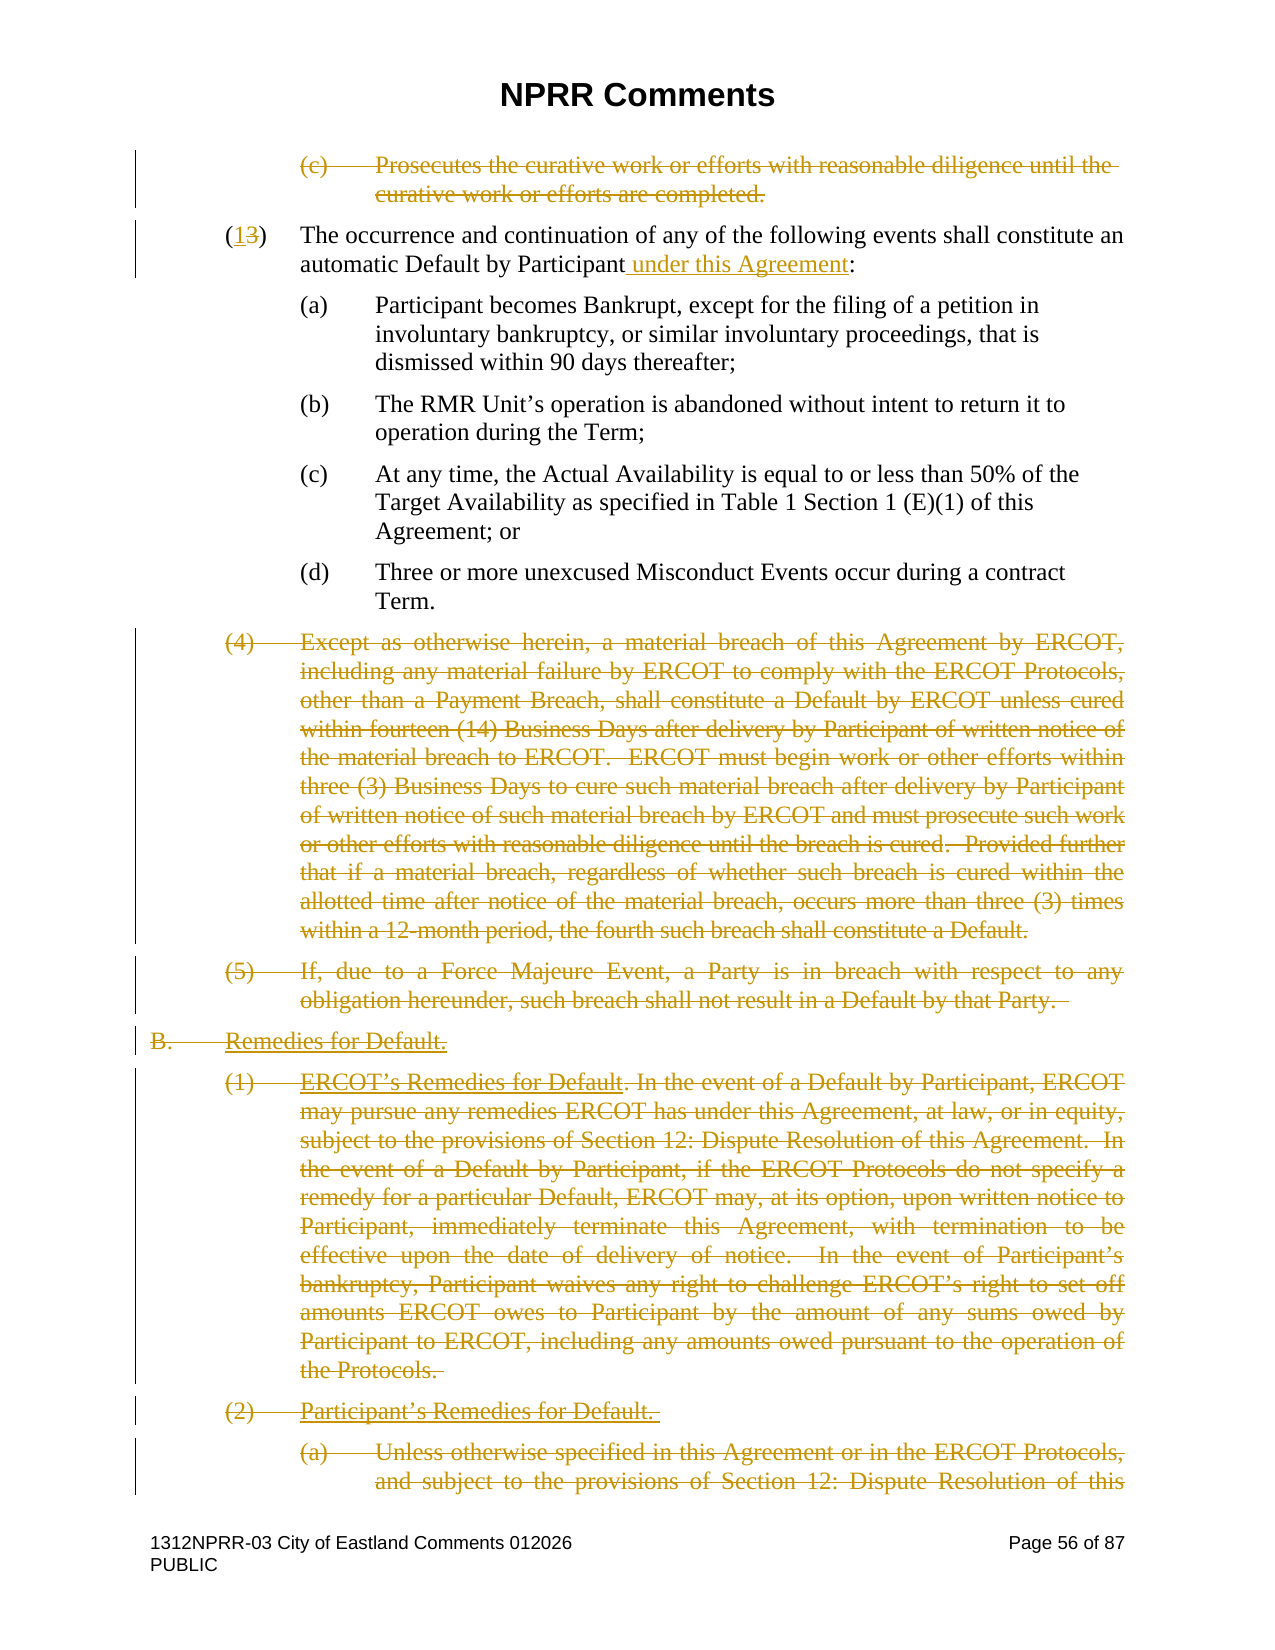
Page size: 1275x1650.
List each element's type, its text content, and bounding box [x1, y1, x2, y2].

text () The occurrence and continuation of any of the following events shall constitute an automatic Default by Participant: [225, 220, 1125, 277]
text (a) Participant becomes Bankrupt, except for the filing of a petition in involuntary bankruptcy, or similar involuntary proceedings, that is dismissed within 90 days thereafter; [300, 290, 1125, 376]
text (d) Three or more unexcused Misconduct Events occur during a contract Term. [300, 557, 1125, 615]
text (c) At any time, the Actual Availability is equal to or less than 50% of the Target Availability as specified in Table 1 Section 1 (E)(1) of this Agreement; or [300, 459, 1125, 545]
text (b) The RMR Unit’s operation is abandoned without intent to return it to operation during the Term; [300, 389, 1125, 446]
